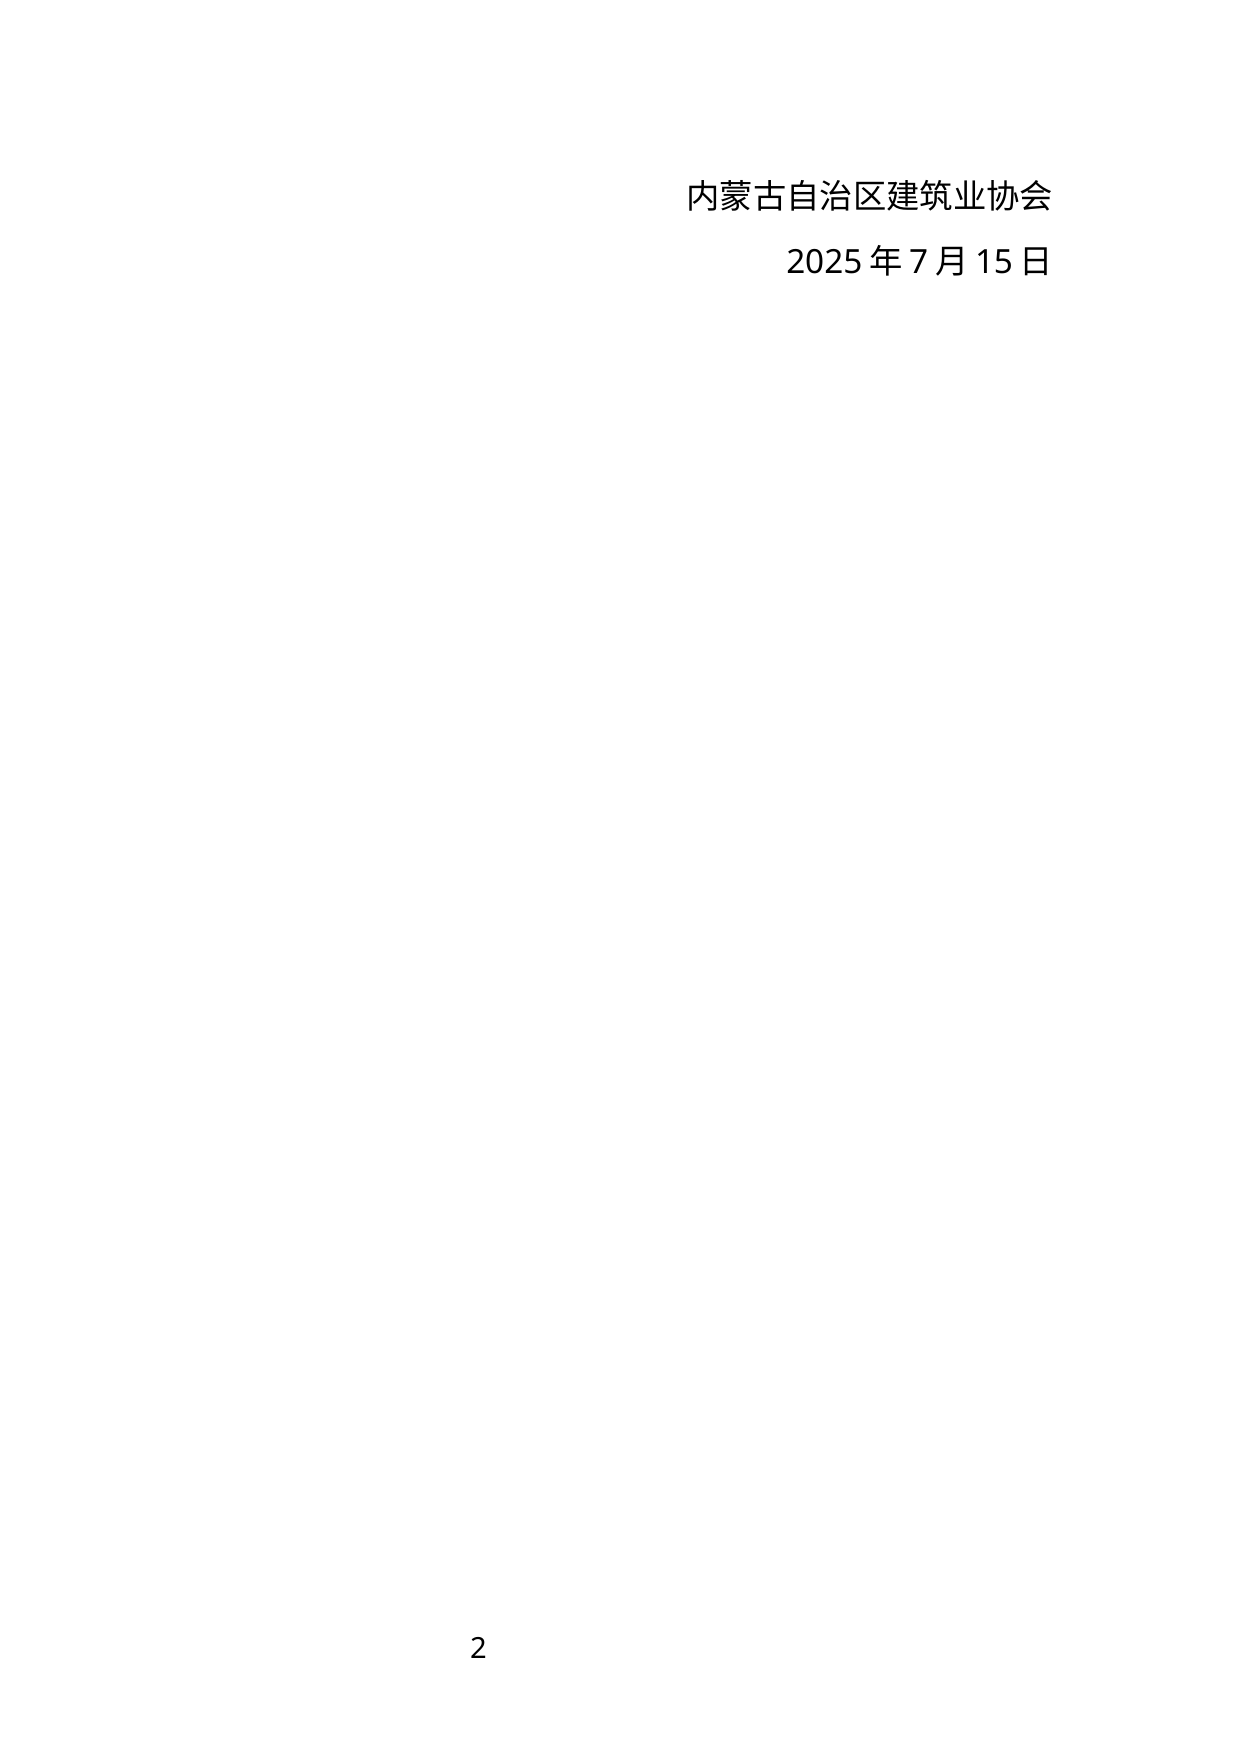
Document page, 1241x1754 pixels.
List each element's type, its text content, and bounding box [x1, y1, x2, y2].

text 2025年7月15日 [187, 227, 1053, 292]
text 内蒙古自治区建筑业协会 [187, 162, 1053, 227]
